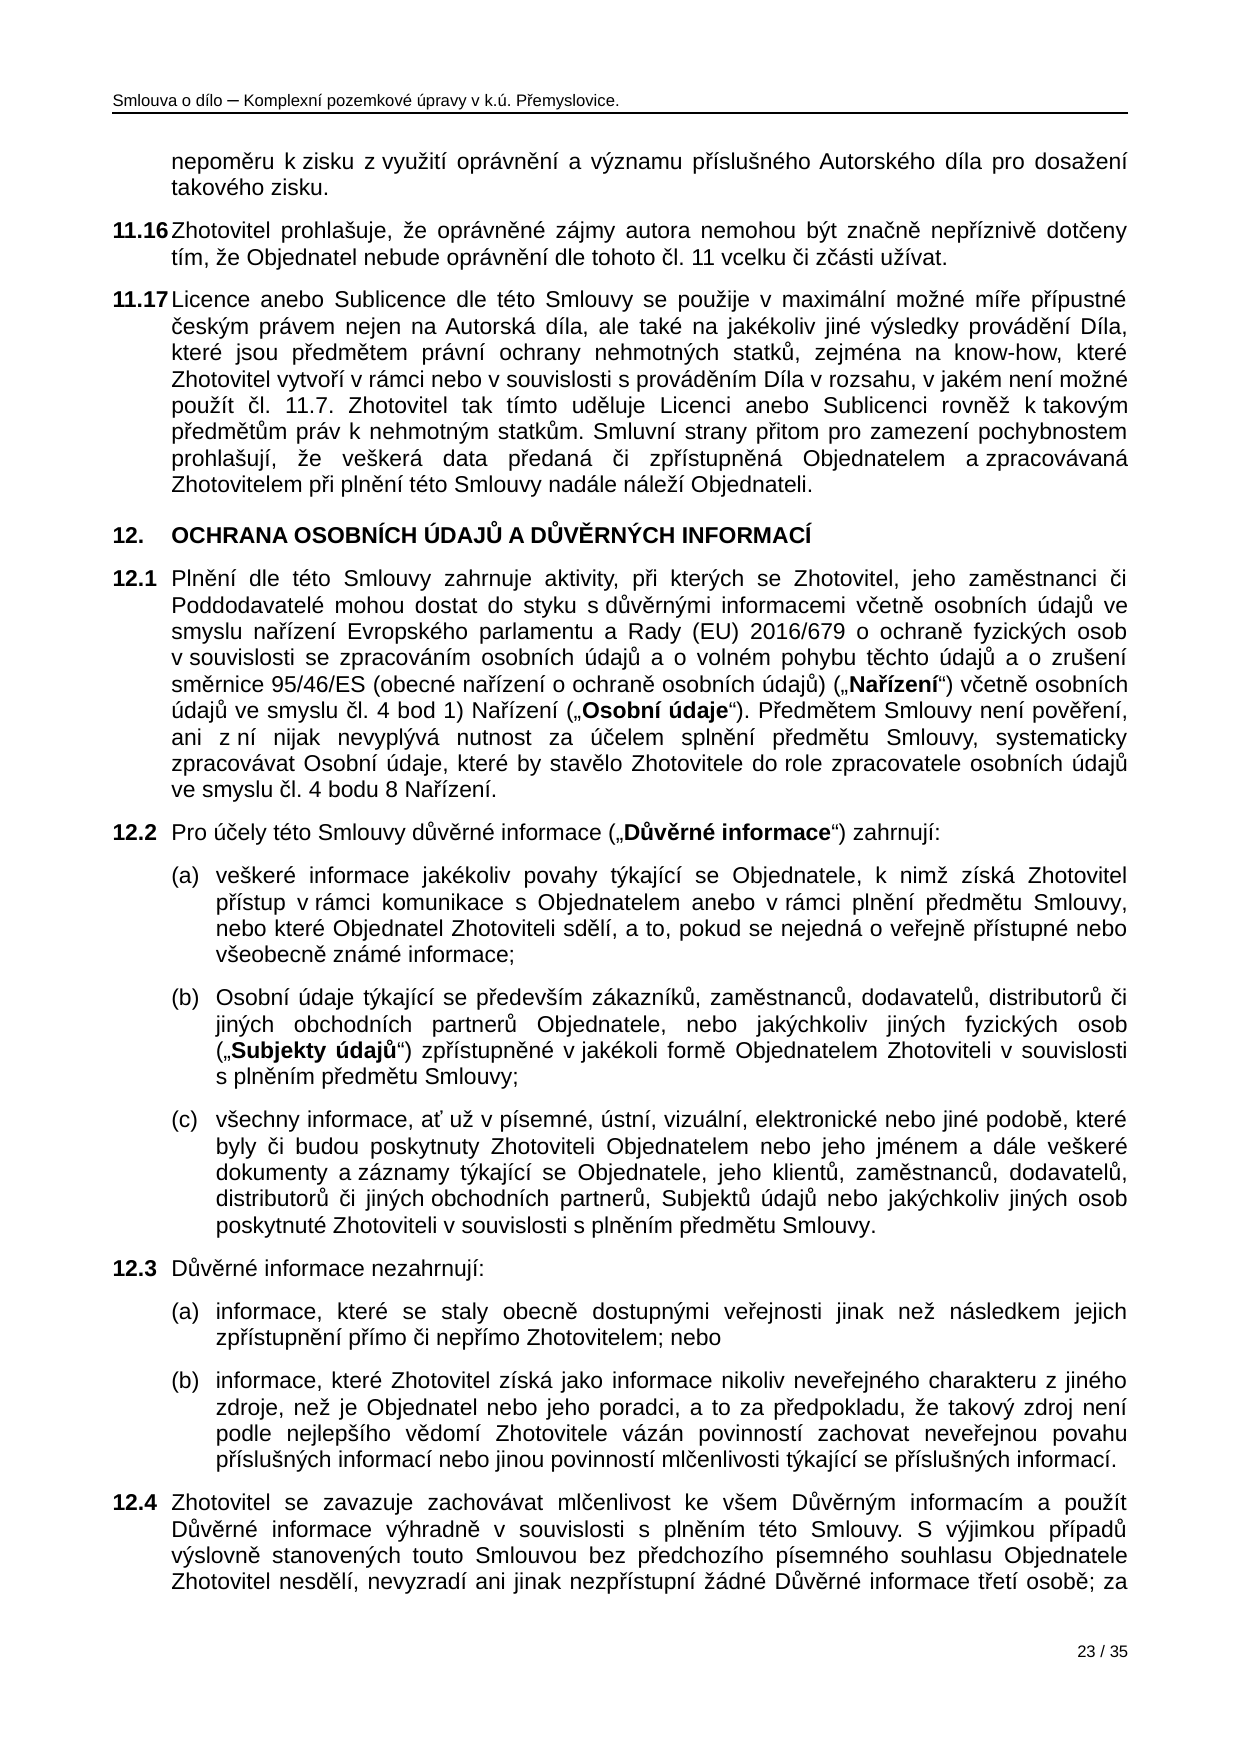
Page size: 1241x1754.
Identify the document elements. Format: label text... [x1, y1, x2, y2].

text všechny informace, ať už v písemné, ústní, vizuální, elektronické nebo jiné podobě, které byly či budou poskytnuty Zhotoviteli Objednatelem nebo jeho jménem a dále veškeré dokumenty a záznamy týkající se Objednatele, jeho klientů, zaměstnanců, dodavatelů, distributorů či jiných obchodních partnerů, Subjektů údajů nebo jakýchkoliv jiných osob poskytnuté Zhotoviteli v souvislosti s plněním předmětu Smlouvy. [171, 1106, 1128, 1238]
text Plnění dle této Smlouvy zahrnuje aktivity, při kterých se Zhotovitel, jeho zaměstnanci či Poddodavatelé mohou dostat do styku s důvěrnými informacemi včetně osobních údajů ve smyslu nařízení Evropského parlamentu a Rady (EU) 2016/679 o ochraně fyzických osob v souvislosti se zpracováním osobních údajů a o volném pohybu těchto údajů a o zrušení směrnice 95/46/ES (obecné nařízení o ochraně osobních údajů) („Nařízení“) včetně osobních údajů ve smyslu čl. 4 bod 1) Nařízení („Osobní údaje“). Předmětem Smlouvy není pověření, ani z ní nijak nevyplývá nutnost za účelem splnění předmětu Smlouvy, systematicky zpracovávat Osobní údaje, které by stavělo Zhotovitele do role zpracovatele osobních údajů ve smyslu čl. 4 bodu 8 Nařízení. [112, 565, 1128, 802]
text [112, 1489, 1128, 1595]
text Osobní údaje týkající se především zákazníků, zaměstnanců, dodavatelů, distributorů či jiných obchodních partnerů Objednatele, nebo jakýchkoliv jiných fyzických osob („Subjekty údajů“) zpřístupněné v jakékoli formě Objednatelem Zhotoviteli v souvislosti s plněním předmětu Smlouvy; [171, 984, 1128, 1090]
text Pro účely této Smlouvy důvěrné informace („Důvěrné informace“) zahrnují: [112, 819, 1128, 846]
text Ochrana osobních údajů a Důvěrných informací [112, 522, 1128, 549]
list veškeré informace jakékoliv povahy týkající se Objednatele, k nimž získá Zhotovitel přístup v rámci komunikace s Objednatelem anebo v rámci plnění předmětu Smlouvy, nebo které Objednatel Zhotoviteli sdělí, a to, pokud se nejedná o veřejně přístupné nebo všeobecně známé informace; [171, 862, 1128, 968]
list informace, které Zhotovitel získá jako informace nikoliv neveřejného charakteru z jiného zdroje, než je Objednatel nebo jeho poradci, a to za předpokladu, že takový zdroj není podle nejlepšího vědomí Zhotovitele vázán povinností zachovat neveřejnou povahu příslušných informací nebo jinou povinností mlčenlivosti týkající se příslušných informací. [171, 1367, 1128, 1473]
text Důvěrné informace nezahrnují: [112, 1255, 1128, 1281]
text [112, 148, 1128, 200]
list informace, které se staly obecně dostupnými veřejnosti jinak než následkem jejich zpřístupnění přímo či nepřímo Zhotovitelem; nebo [171, 1298, 1128, 1351]
text Licence anebo Sublicence dle této Smlouvy se použije v maximální možné míře přípustné českým právem nejen na Autorská díla, ale také na jakékoliv jiné výsledky provádění Díla, které jsou předmětem právní ochrany nehmotných statků, zejména na know-how, které Zhotovitel vytvoří v rámci nebo v souvislosti s prováděním Díla v rozsahu, v jakém není možné použít čl. 11.7. Zhotovitel tak tímto uděluje Licenci anebo Sublicenci rovněž k takovým předmětům práv k nehmotným statkům. Smluvní strany přitom pro zamezení pochybnostem prohlašují, že veškerá data předaná či zpřístupněná Objednatelem a zpracovávaná Zhotovitelem při plnění této Smlouvy nadále náleží Objednateli. [112, 286, 1128, 497]
text Zhotovitel prohlašuje, že oprávněné zájmy autora nemohou být značně nepříznivě dotčeny tím, že Objednatel nebude oprávnění dle tohoto čl. 11 vcelku či zčásti užívat. [112, 217, 1128, 270]
